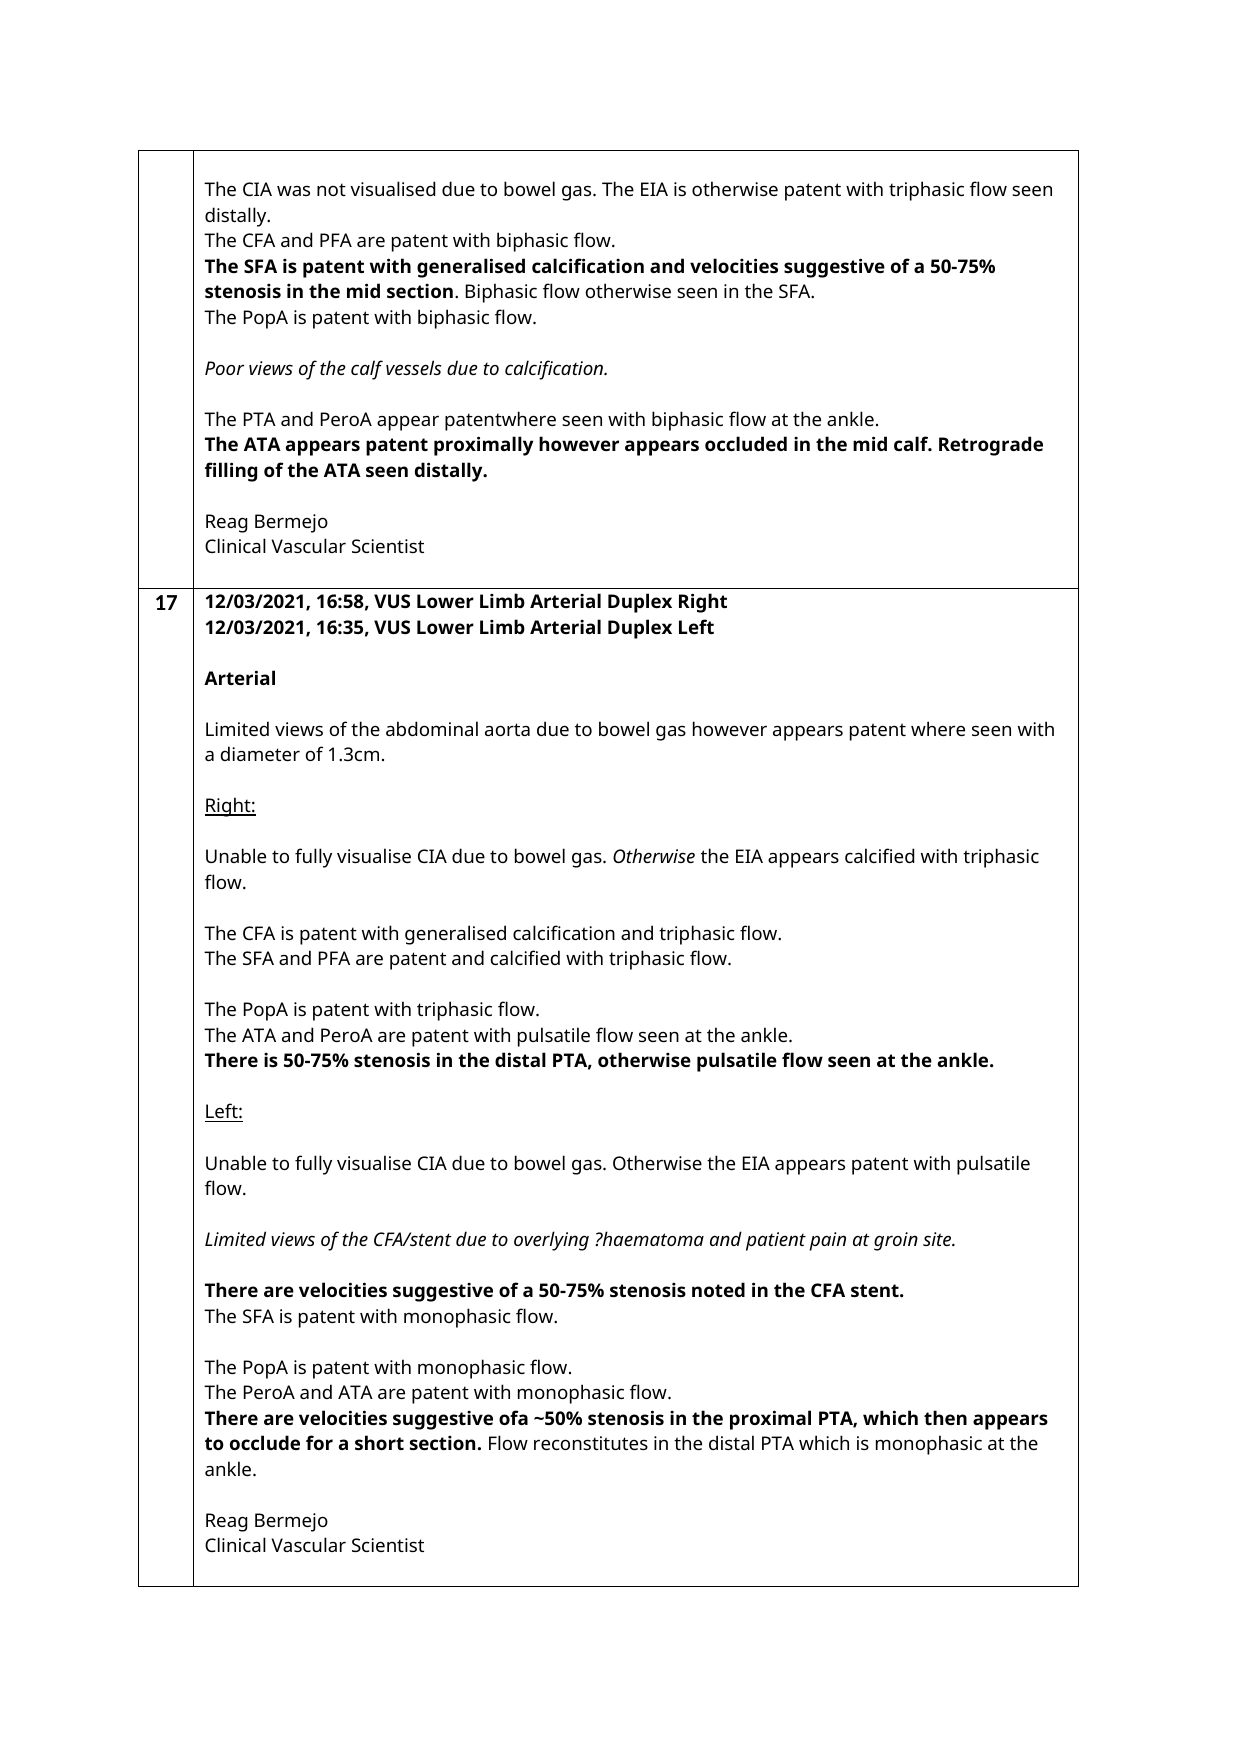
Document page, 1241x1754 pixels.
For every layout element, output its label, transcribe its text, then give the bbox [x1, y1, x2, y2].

table_cell 12/03/2021, 16:58, VUS Lower Limb Arterial Duplex Right 12/03/2021, 16:35, VUS Lower Limb Arterial Duplex Left Arterial Limited views of the abdominal aorta due to bowel gas however appears patent where seen with a diameter of 1.3cm. Right: Unable to fully visualise CIA due to bowel gas. Otherwise the EIA appears calcified with triphasic flow. The CFA is patent with generalised calcification and triphasic flow. The SFA and PFA are patent and calcified with triphasic flow. The PopA is patent with triphasic flow. The ATA and PeroA are patent with pulsatile flow seen at the ankle. There is 50-75% stenosis in the distal PTA, otherwise pulsatile flow seen at the ankle. Left: Unable to fully visualise CIA due to bowel gas. Otherwise the EIA appears patent with pulsatile flow. Limited views of the CFA/stent due to overlying ?haematoma and patient pain at groin site. There are velocities suggestive of a 50-75% stenosis noted in the CFA stent. The SFA is patent with monophasic flow. The PopA is patent with monophasic flow. The PeroA and ATA are patent with monophasic flow. There are velocities suggestive ofa ~50% stenosis in the proximal PTA, which then appears to occlude for a short section. Flow reconstitutes in the distal PTA which is monophasic at the ankle. Reag Bermejo Clinical Vascular Scientist [194, 589, 1078, 1586]
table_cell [194, 151, 1078, 587]
table_cell 17 [139, 589, 193, 1586]
table_cell 16 [139, 151, 193, 587]
